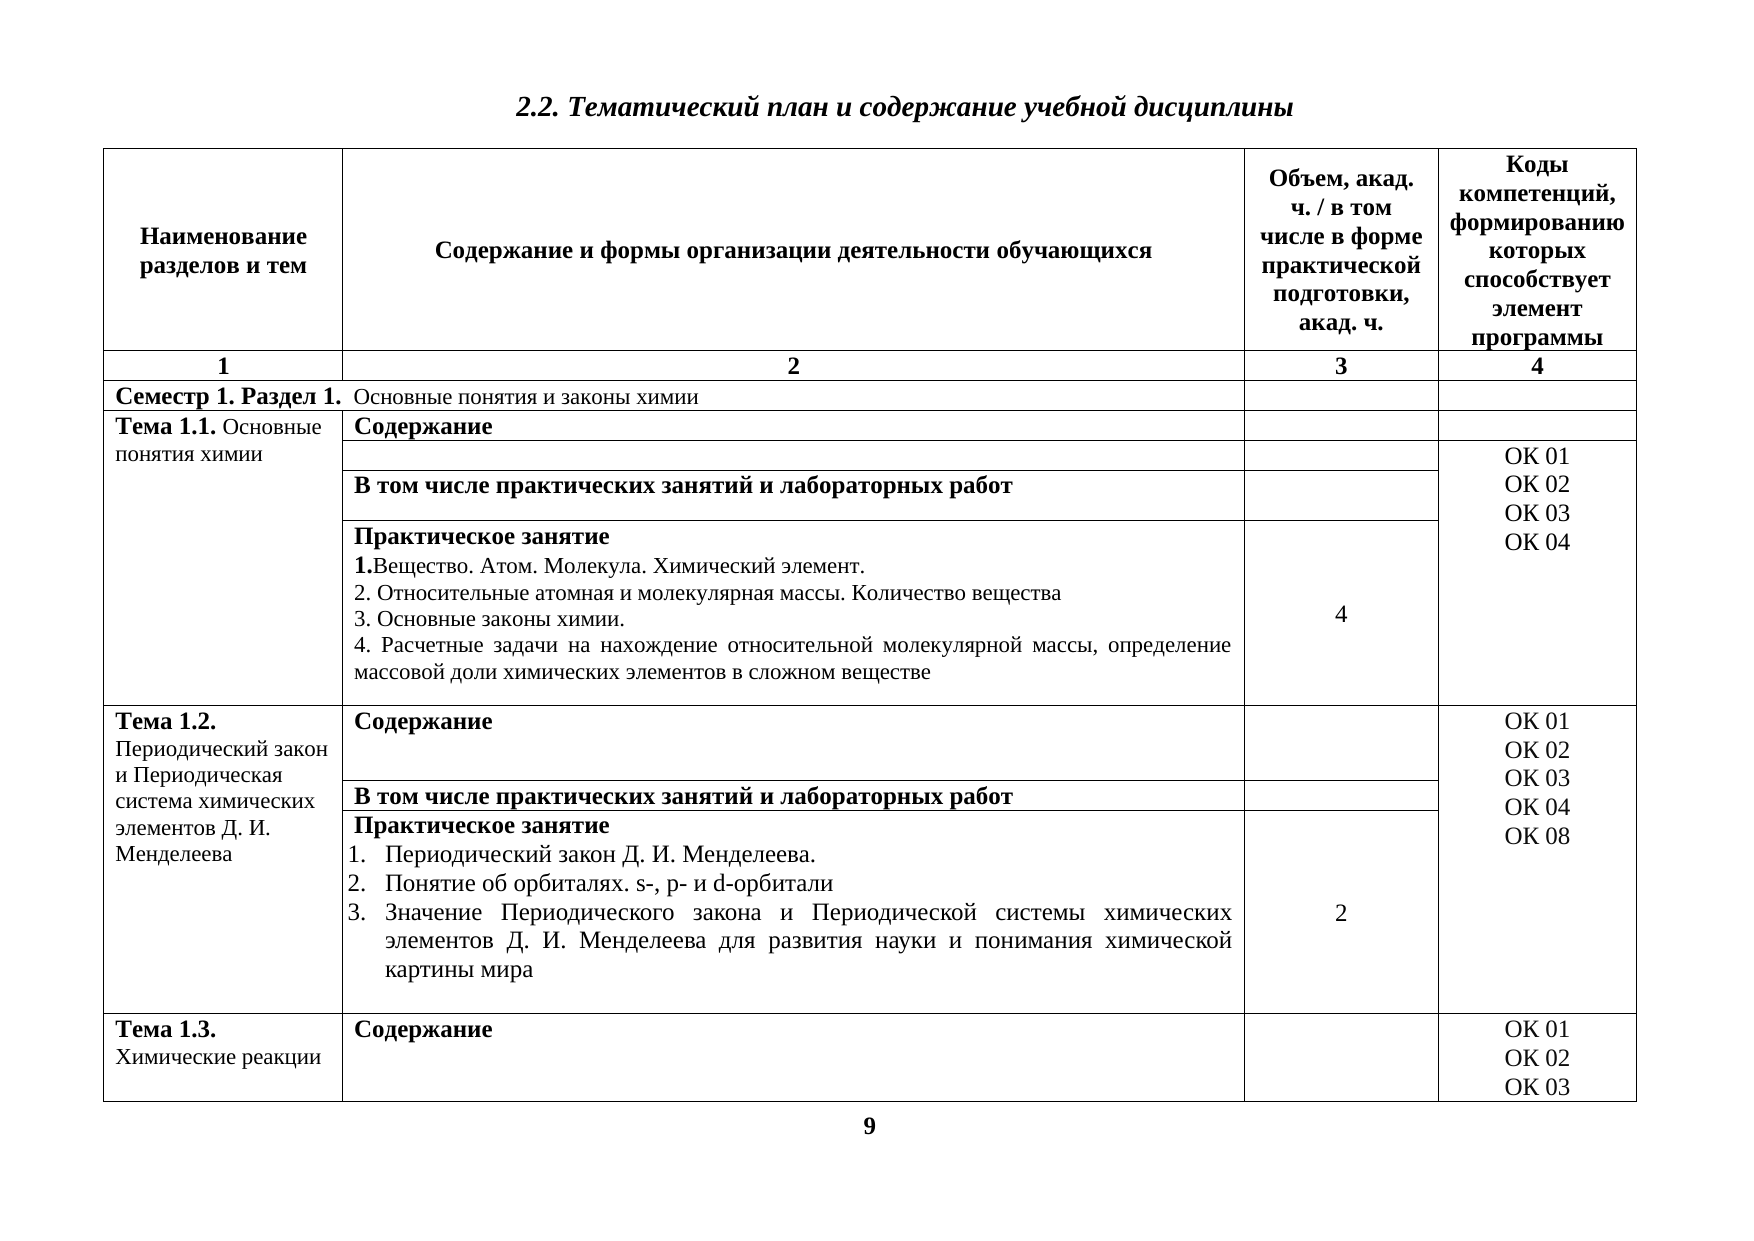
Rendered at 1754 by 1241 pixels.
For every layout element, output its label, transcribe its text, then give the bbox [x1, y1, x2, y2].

table_cell 4 [1439, 351, 1636, 380]
table_cell [1245, 781, 1438, 809]
table_cell Практическое занятие 1.Вещество. Атом. Молекула. Химический элемент. 2. Относительные атомная и молекулярная массы. Количество вещества 3. Основные законы химии. 4. Расчетные задачи на нахождение относительной молекулярной массы, определение массовой доли химических элементов в сложном веществе [343, 521, 1244, 705]
table_cell Содержание [343, 1014, 1244, 1101]
table_cell 2 [1245, 811, 1438, 1013]
table_cell В том числе практических занятий и лабораторных работ [343, 781, 1244, 809]
table_cell [1233, 441, 1244, 469]
table_cell Тема 1.2. Периодический закон и Периодическая система химических элементов Д. И. Менделеева [104, 706, 342, 1013]
table_header Коды компетенций, формированию которых способствует элемент программы [1439, 149, 1636, 350]
table_cell Практическое занятие Периодический закон Д. И. Менделеева. Понятие об орбиталях. s-, р- и d-орбитали Значение Периодического закона и Периодической системы химических элементов Д. И. Менделеева для развития науки и понимания химической картины мира [343, 811, 1244, 1013]
table_cell Тема 1.1. Основные понятия химии [104, 411, 342, 705]
table_header Объем, акад. ч. / в том числе в форме практической подготовки, акад. ч. [1245, 149, 1438, 350]
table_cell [1439, 1014, 1636, 1101]
table_cell [1245, 441, 1438, 469]
table_cell Содержание [343, 706, 1244, 780]
table_cell Семестр 1. Раздел 1. Основные понятия и законы химии [104, 381, 1244, 410]
table_cell [1245, 706, 1438, 780]
table_header Наименование разделов и тем [104, 149, 342, 350]
table_cell 1 [104, 351, 342, 380]
table_cell В том числе практических занятий и лабораторных работ [343, 471, 1244, 520]
table_cell [1245, 1014, 1438, 1101]
table_cell [1245, 471, 1438, 520]
table_cell [1439, 381, 1636, 410]
table_cell [343, 441, 354, 469]
table_cell 2 [343, 351, 1244, 380]
table_cell ОК 01 ОК 02 ОК 03 ОК 04 [1439, 441, 1636, 705]
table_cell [104, 1014, 342, 1101]
table_cell [1439, 411, 1636, 440]
table_cell ОК 01 ОК 02 ОК 03 ОК 04 ОК 08 [1439, 706, 1636, 1013]
text 2.2. Тематический план и содержание учебной дисциплины [103, 89, 1636, 122]
table_cell 4 [1245, 521, 1438, 705]
table_cell [1245, 411, 1438, 440]
table_cell [1245, 381, 1438, 410]
table_header Содержание и формы организации деятельности обучающихся [343, 149, 1244, 350]
table_cell 3 [1245, 351, 1438, 380]
table_cell Содержание [343, 411, 1244, 440]
